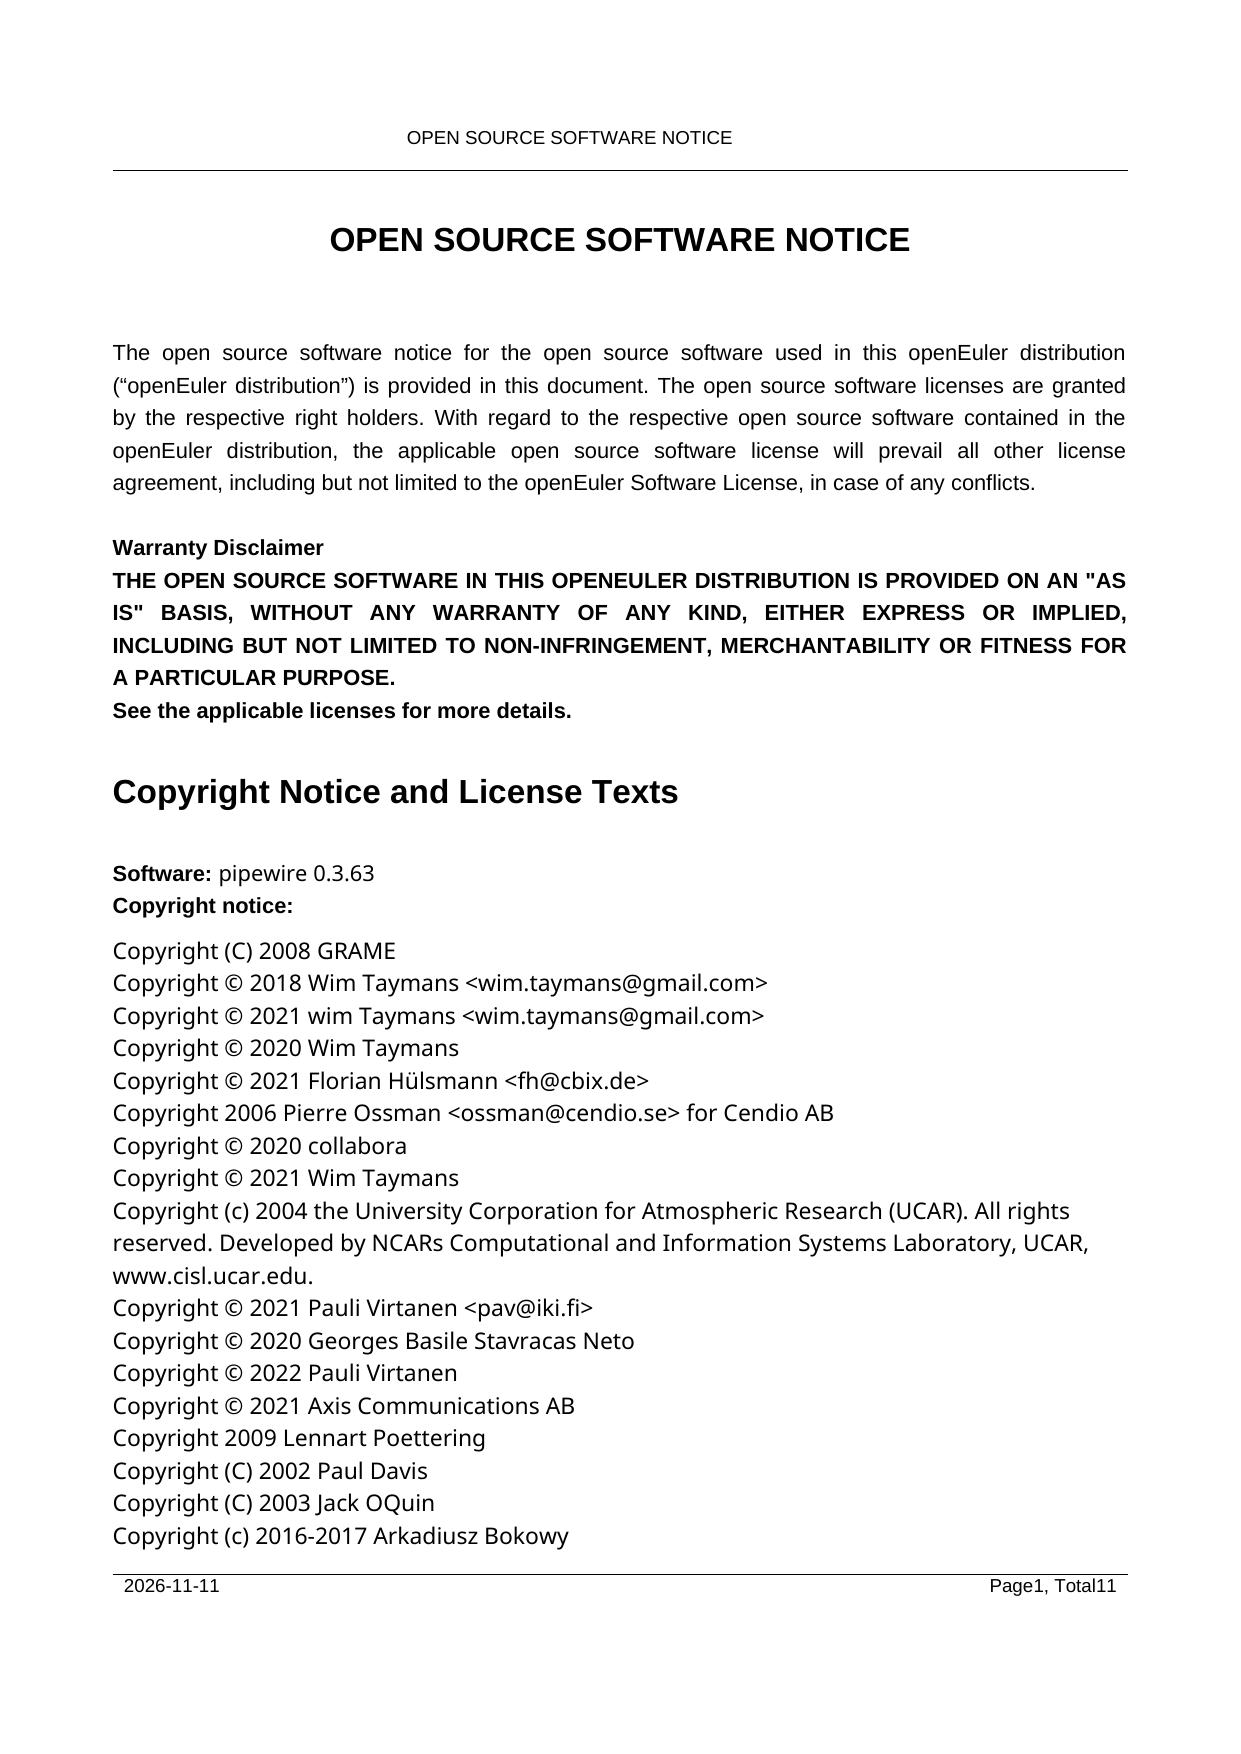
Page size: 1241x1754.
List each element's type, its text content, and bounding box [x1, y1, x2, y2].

text OPEN SOURCE SOFTWARE NOTICE [112, 206, 1128, 271]
title Software: pipewire 0.3.63 [112, 856, 1128, 889]
text Copyright Notice and License Texts [112, 759, 1128, 824]
text Copyright notice: [112, 889, 1128, 921]
text Warranty Disclaimer [112, 531, 1128, 564]
text The open source software notice for the open source software used in this openEuler distribution (“openEuler distribution”) is provided in this document. The open source software licenses are granted by the respective right holders. With regard to the respective open source software contained in the openEuler distribution, the applicable open source software license will prevail all other license agreement, including but not limited to the openEuler Software License, in case of any conflicts. [112, 336, 1128, 499]
text THE OPEN SOURCE SOFTWARE IN THIS OPENEULER DISTRIBUTION IS PROVIDED ON AN "AS IS" BASIS, WITHOUT ANY WARRANTY OF ANY KIND, EITHER EXPRESS OR IMPLIED, INCLUDING BUT NOT LIMITED TO NON-INFRINGEMENT, MERCHANTABILITY OR FITNESS FOR A PARTICULAR PURPOSE. See the applicable licenses for more details. [112, 564, 1128, 726]
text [112, 934, 1128, 1551]
